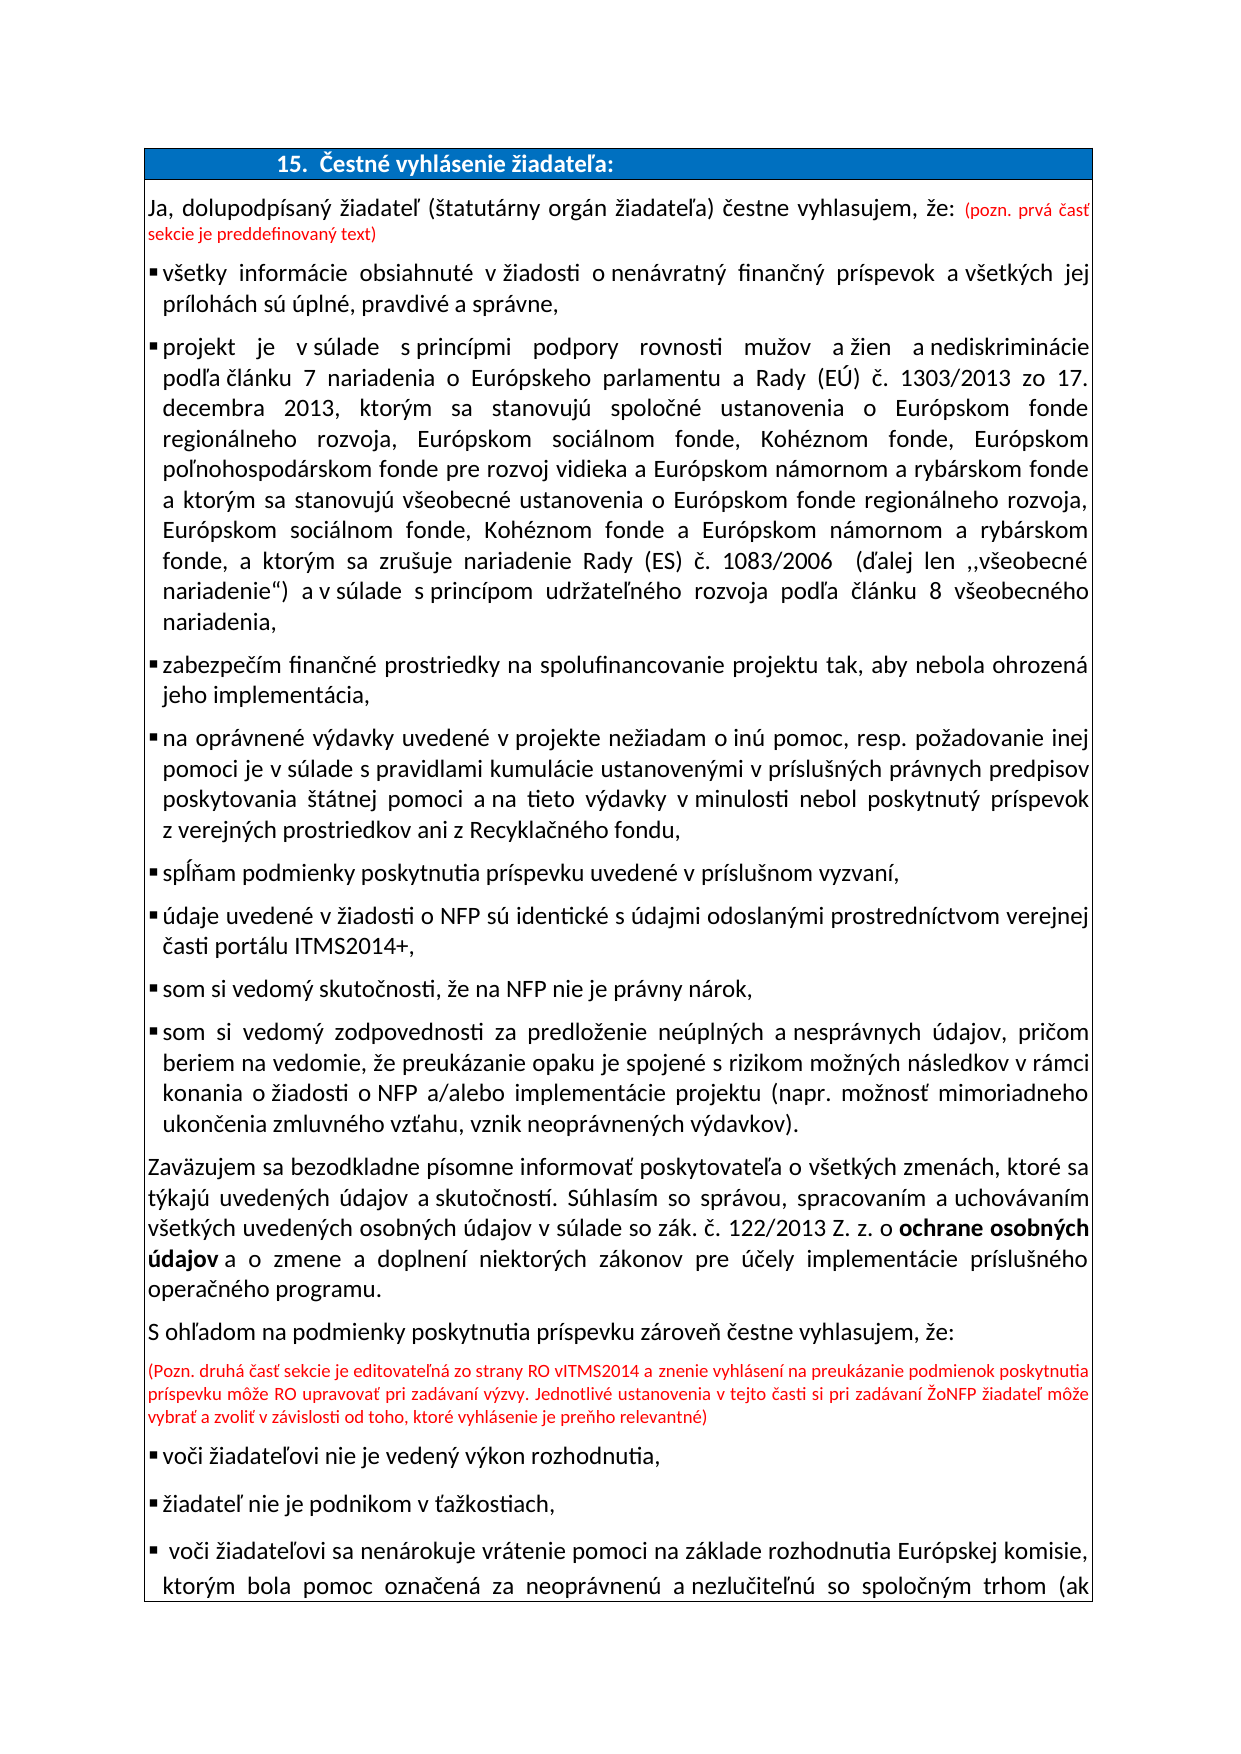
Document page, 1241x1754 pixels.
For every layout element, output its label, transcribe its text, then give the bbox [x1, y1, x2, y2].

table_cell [145, 180, 1092, 1601]
table_header 15. Čestné vyhlásenie žiadateľa: [145, 149, 746, 179]
table_header [871, 149, 1092, 179]
table_header [746, 149, 871, 179]
